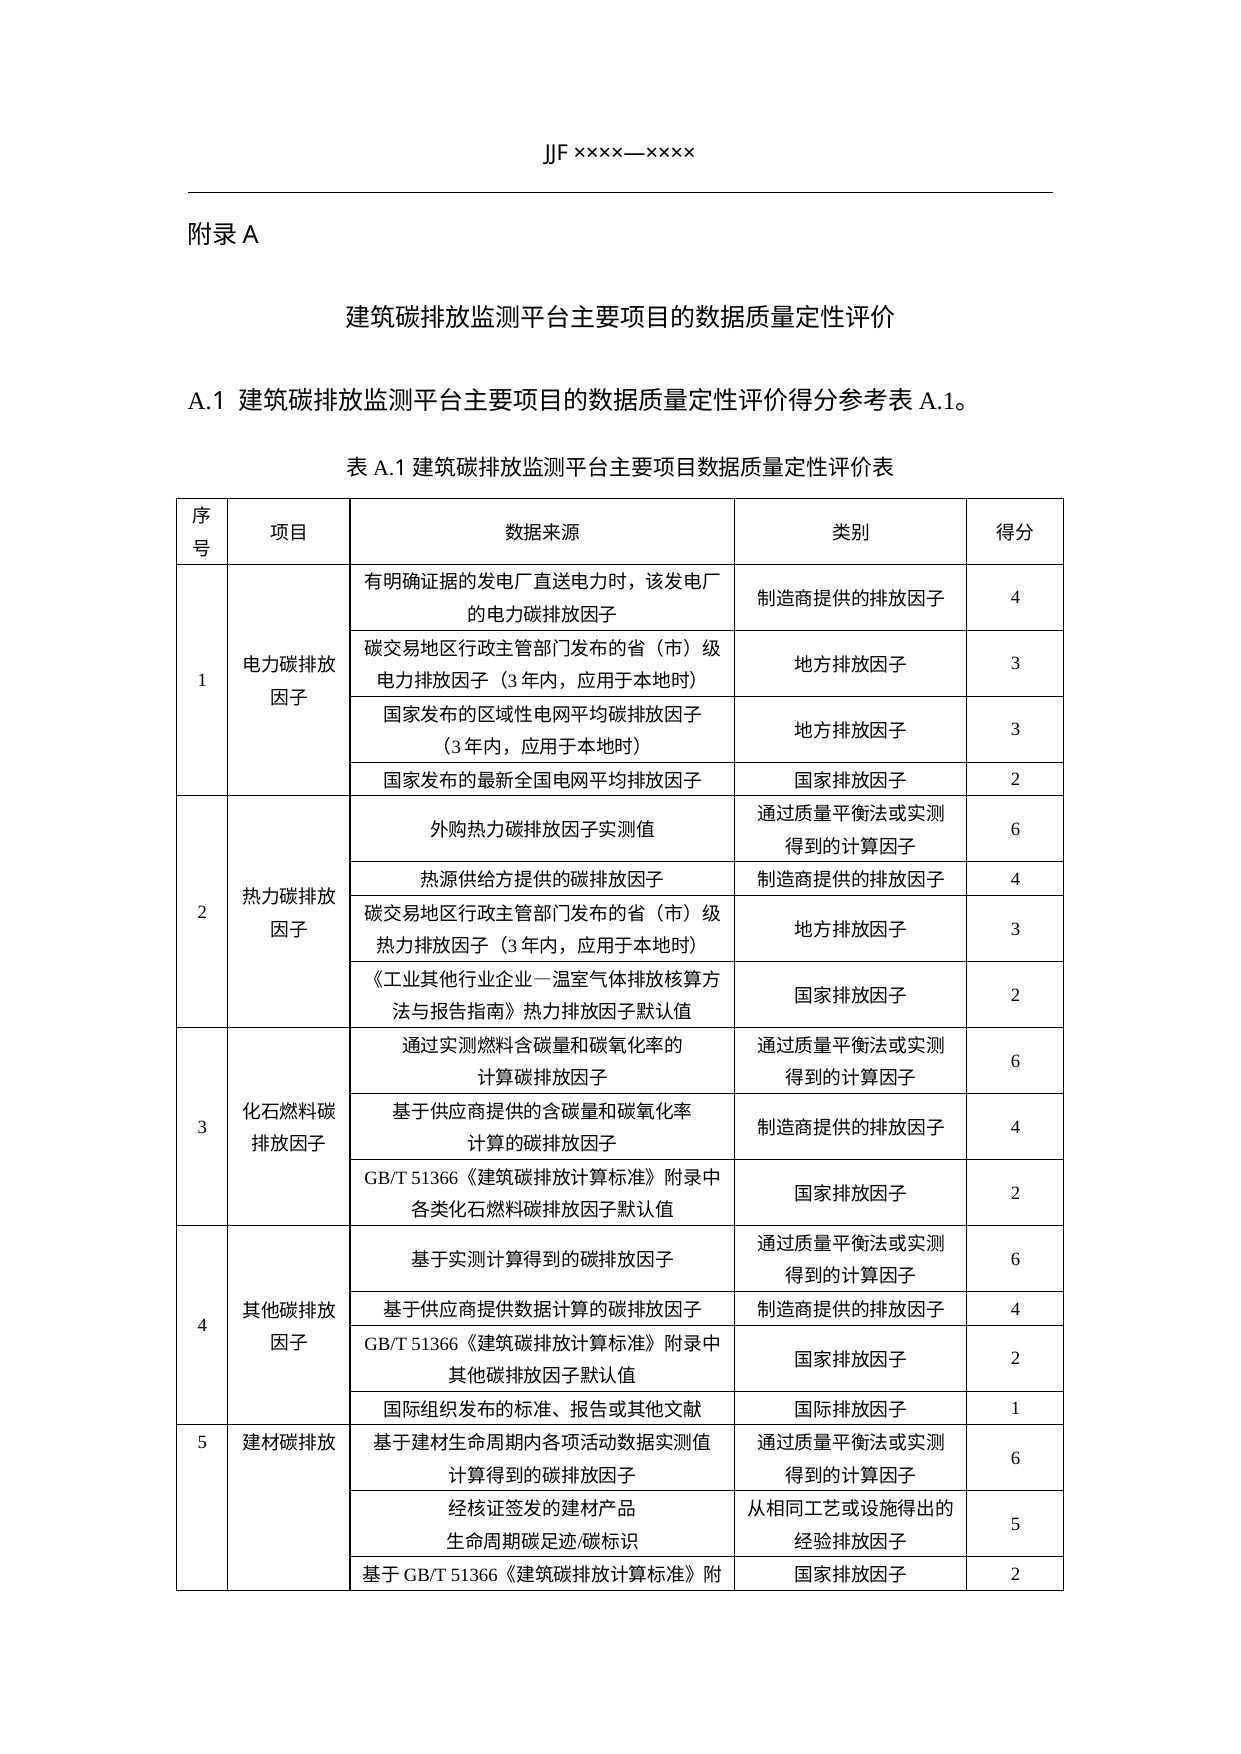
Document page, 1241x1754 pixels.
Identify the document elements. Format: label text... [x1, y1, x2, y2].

text A.1 建筑碳排放监测平台主要项目的数据质量定性评价得分参考表A.1。 [187, 366, 1053, 431]
table_cell 通过实测燃料含碳量和碳氧化率的 计算碳排放因子 [351, 1028, 734, 1093]
table_cell 碳交易地区行政主管部门发布的省（市）级电力排放因子（3年内，应用于本地时） [351, 631, 734, 696]
table_cell 通过质量平衡法或实测 得到的计算因子 [735, 1226, 966, 1291]
table_cell 国家排放因子 [735, 763, 966, 795]
table_cell 6 [967, 1226, 1063, 1291]
table_cell 基于建材生命周期内各项活动数据实测值 计算得到的碳排放因子 [351, 1425, 734, 1490]
table_cell 3 [177, 1028, 227, 1225]
table_cell 制造商提供的排放因子 [735, 1292, 966, 1324]
table_cell 国家发布的区域性电网平均碳排放因子 （3年内，应用于本地时） [351, 697, 734, 762]
table_cell 《工业其他行业企业—温室气体排放核算方法与报告指南》热力排放因子默认值 [351, 962, 734, 1027]
table_cell 2 [177, 796, 227, 1027]
table_cell 通过质量平衡法或实测 得到的计算因子 [735, 1028, 966, 1093]
table_cell 地方排放因子 [735, 697, 966, 762]
table_cell 地方排放因子 [735, 896, 966, 961]
table_cell 制造商提供的排放因子 [735, 862, 966, 895]
table_cell 3 [967, 631, 1063, 696]
table_cell 6 [967, 796, 1063, 861]
table_cell 4 [967, 565, 1063, 629]
table_cell 基于GB/T 51366《建筑碳排放计算标准》附录中建材碳排放因子默认值计算 [351, 1557, 734, 1590]
table_cell 国际组织发布的标准、报告或其他文献 [351, 1392, 734, 1424]
table_cell 1 [177, 565, 227, 795]
table_cell 2 [967, 763, 1063, 795]
table_cell 其他碳排放因子 [228, 1226, 349, 1424]
table_cell 有明确证据的发电厂直送电力时，该发电厂的电力碳排放因子 [351, 565, 734, 629]
table_cell 国家排放因子 [735, 1160, 966, 1225]
table_cell 地方排放因子 [735, 631, 966, 696]
table_cell 碳交易地区行政主管部门发布的省（市）级热力排放因子（3年内，应用于本地时） [351, 896, 734, 961]
text 表A.1 建筑碳排放监测平台主要项目数据质量定性评价表 [187, 449, 1053, 482]
subtitle 附录A [187, 200, 1053, 265]
table_cell GB/T 51366《建筑碳排放计算标准》附录中各类化石燃料碳排放因子默认值 [351, 1160, 734, 1225]
table_header 序号 [177, 499, 227, 563]
table_cell 2 [967, 1557, 1063, 1590]
table_cell 国际排放因子 [735, 1392, 966, 1424]
table_cell 1 [967, 1392, 1063, 1424]
table_cell 电力碳排放因子 [228, 565, 349, 795]
table_header 数据来源 [351, 499, 734, 563]
table_cell 建材碳排放 [228, 1425, 349, 1590]
table_cell 基于实测计算得到的碳排放因子 [351, 1226, 734, 1291]
table_cell 5 [177, 1425, 227, 1590]
table_cell 4 [967, 862, 1063, 895]
table_cell 通过质量平衡法或实测 得到的计算因子 [735, 1425, 966, 1490]
table_header 得分 [967, 499, 1063, 563]
table_cell 3 [967, 896, 1063, 961]
table_cell 基于供应商提供的含碳量和碳氧化率 计算的碳排放因子 [351, 1094, 734, 1159]
table_cell 2 [967, 1160, 1063, 1225]
table_cell 2 [967, 1326, 1063, 1391]
table_cell 国家排放因子 [735, 1326, 966, 1391]
table_cell 热力碳排放因子 [228, 796, 349, 1027]
table_cell 国家排放因子 [735, 1557, 966, 1590]
table_cell 从相同工艺或设施得出的 经验排放因子 [735, 1491, 966, 1556]
table_cell 国家发布的最新全国电网平均排放因子 [351, 763, 734, 795]
table_cell 制造商提供的排放因子 [735, 565, 966, 629]
table_cell GB/T 51366《建筑碳排放计算标准》附录中其他碳排放因子默认值 [351, 1326, 734, 1391]
table_cell 4 [177, 1226, 227, 1424]
table_cell 4 [967, 1292, 1063, 1324]
table_header 类别 [735, 499, 966, 563]
table_cell 经核证签发的建材产品 生命周期碳足迹/碳标识 [351, 1491, 734, 1556]
table_header 项目 [228, 499, 349, 563]
text 建筑碳排放监测平台主要项目的数据质量定性评价 [187, 283, 1053, 348]
table_cell 外购热力碳排放因子实测值 [351, 796, 734, 861]
table_cell 制造商提供的排放因子 [735, 1094, 966, 1159]
table_cell 2 [967, 962, 1063, 1027]
table_cell 6 [967, 1028, 1063, 1093]
table_cell 5 [967, 1491, 1063, 1556]
table_cell 化石燃料碳排放因子 [228, 1028, 349, 1225]
table_cell 4 [967, 1094, 1063, 1159]
table_cell 通过质量平衡法或实测 得到的计算因子 [735, 796, 966, 861]
table_cell 3 [967, 697, 1063, 762]
table_cell 基于供应商提供数据计算的碳排放因子 [351, 1292, 734, 1324]
table_cell 国家排放因子 [735, 962, 966, 1027]
table_cell 热源供给方提供的碳排放因子 [351, 862, 734, 895]
table_cell 6 [967, 1425, 1063, 1490]
